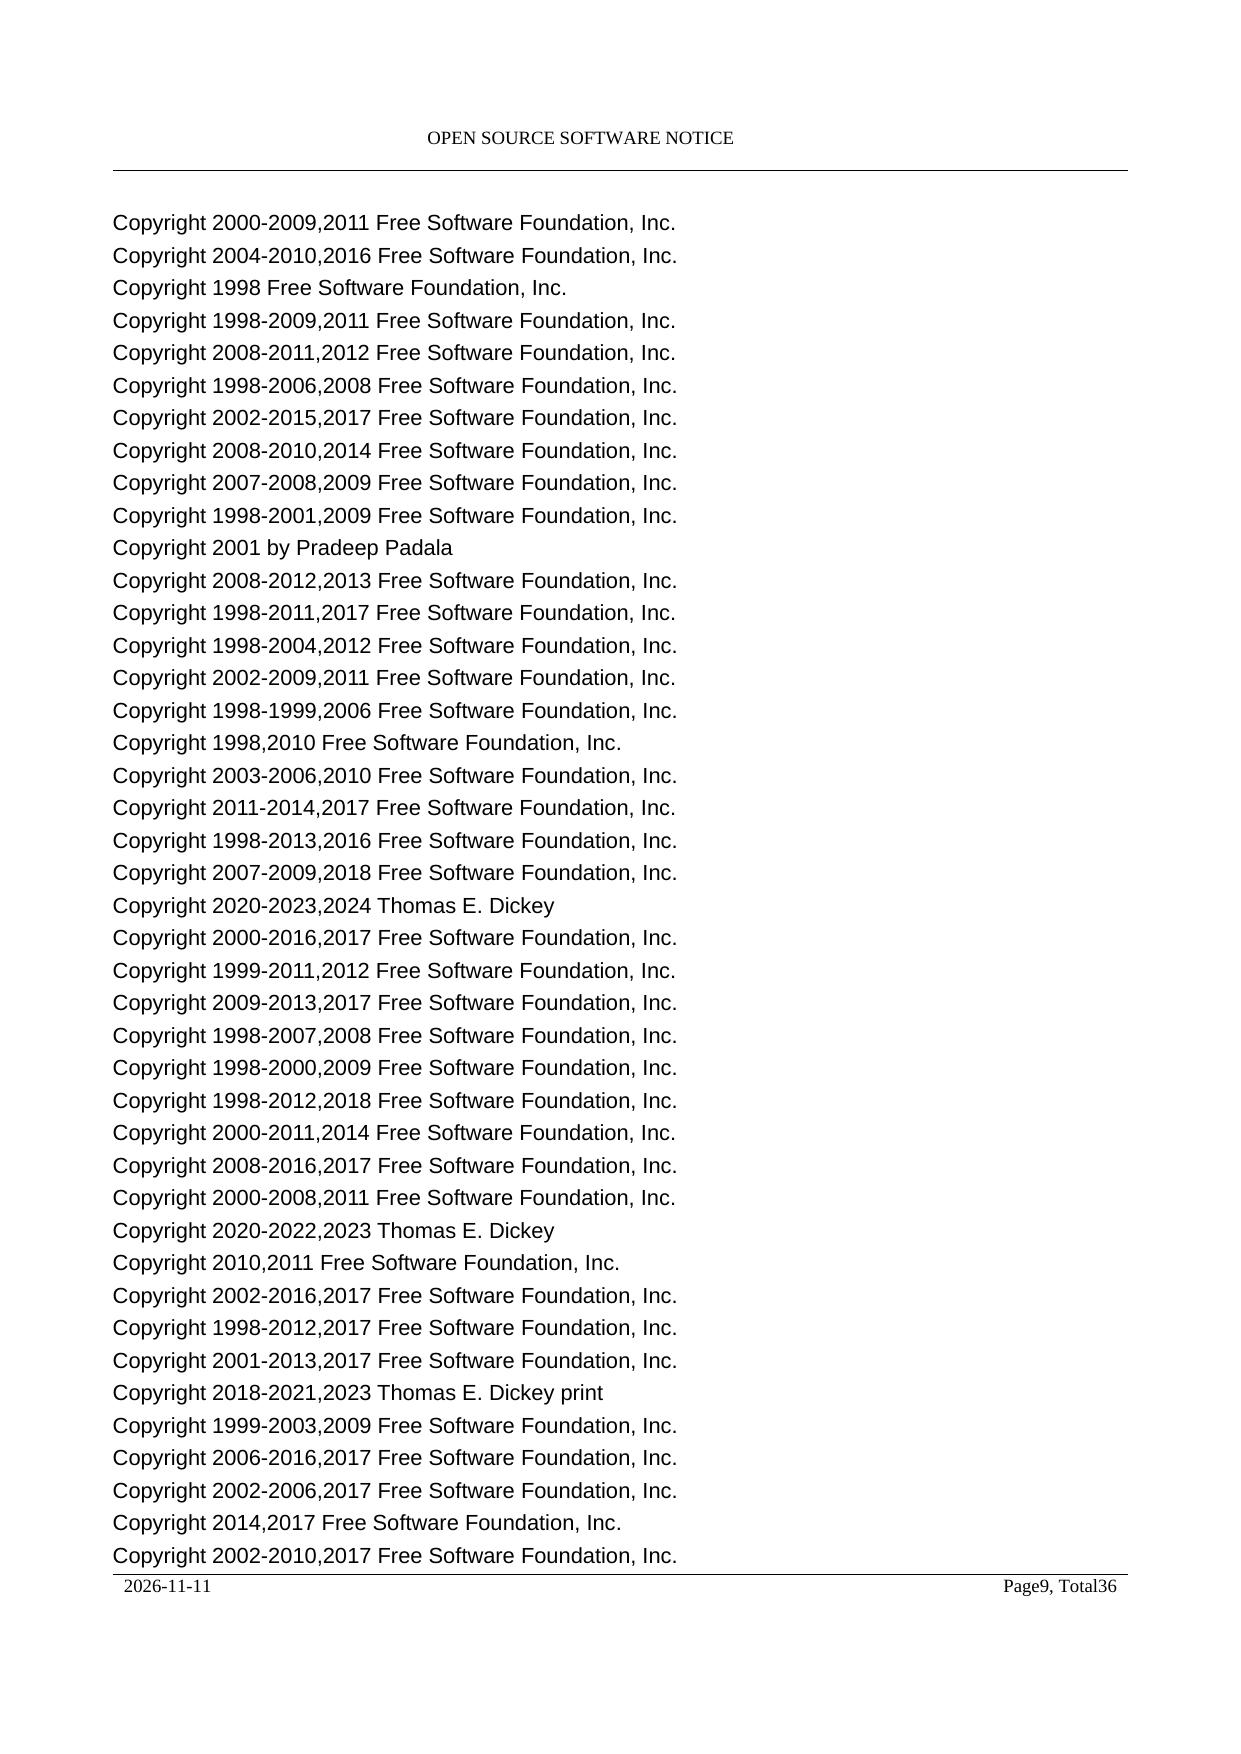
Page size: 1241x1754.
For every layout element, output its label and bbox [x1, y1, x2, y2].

text [112, 206, 1128, 1571]
